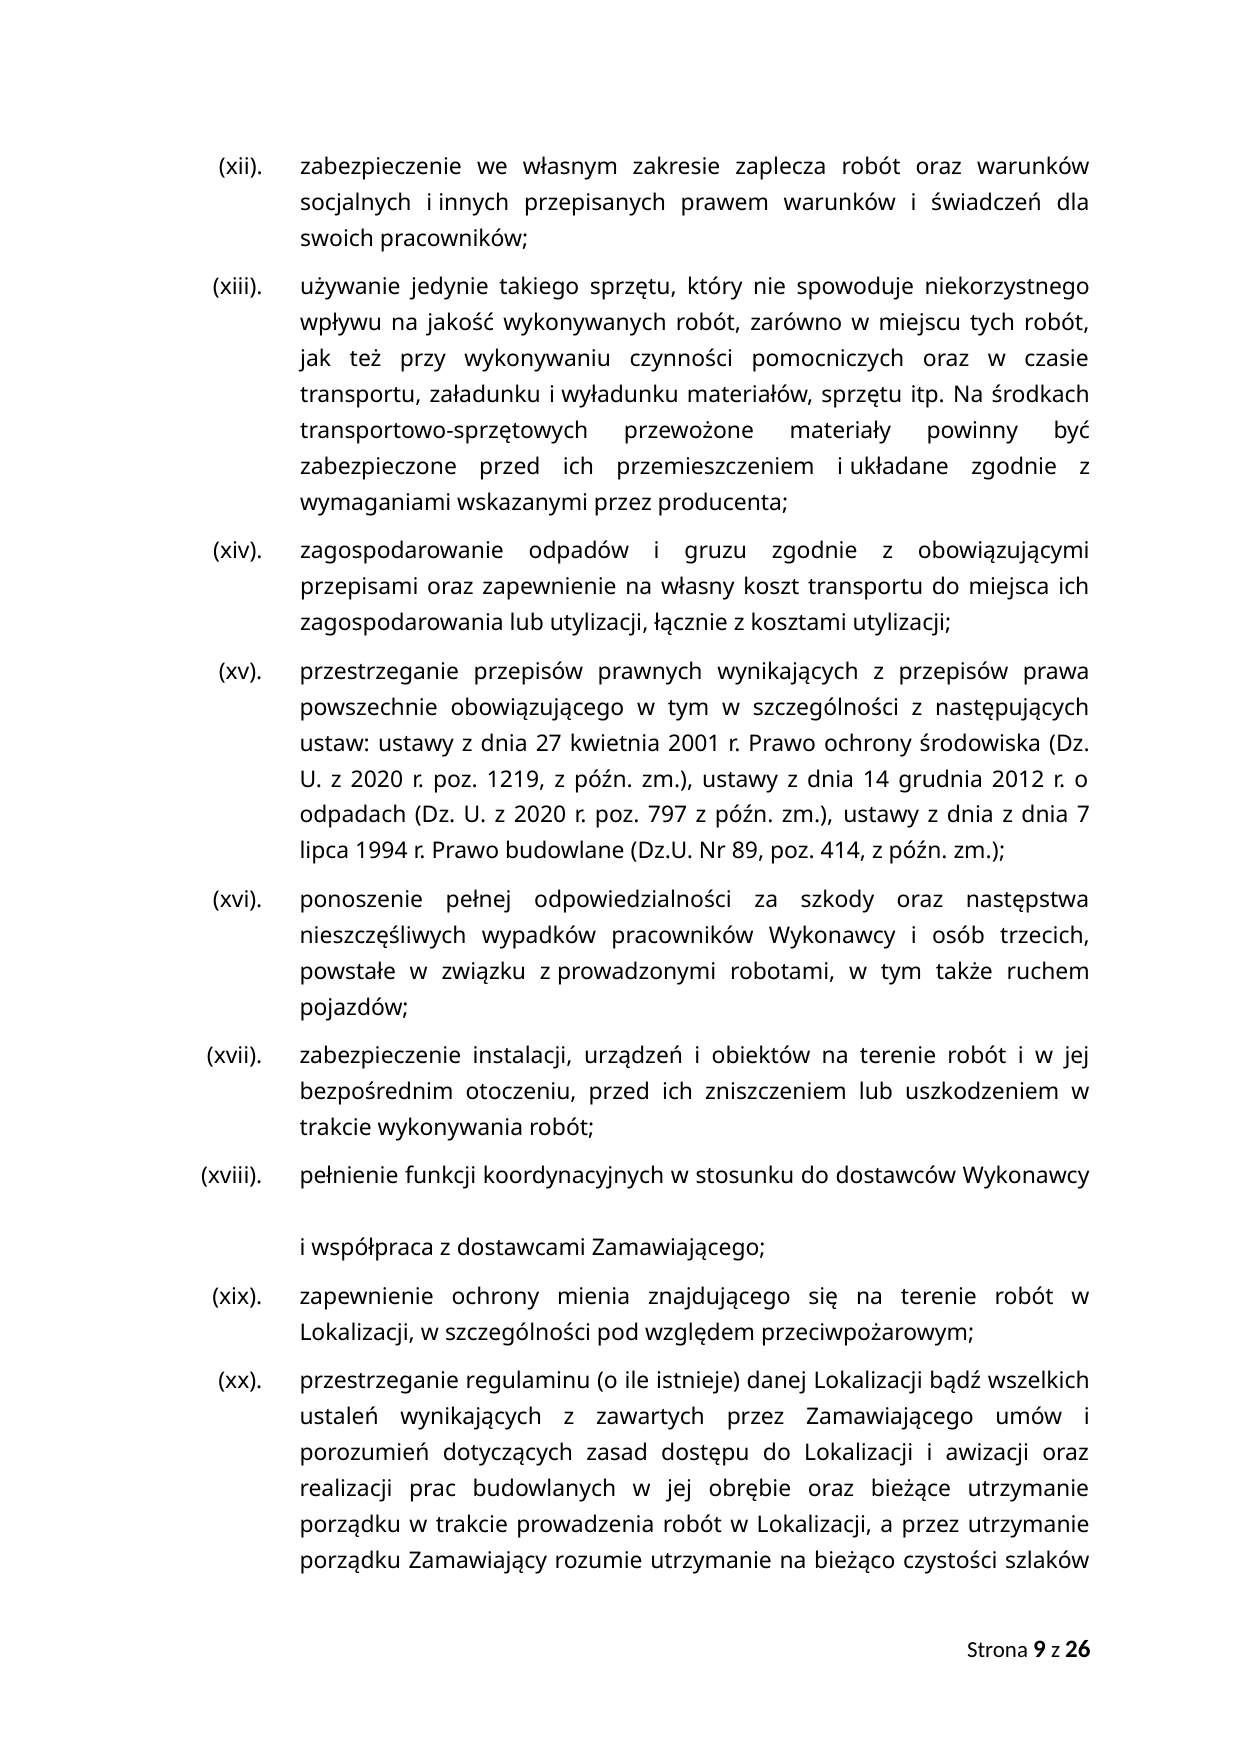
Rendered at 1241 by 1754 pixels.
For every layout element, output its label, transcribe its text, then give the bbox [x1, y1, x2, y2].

list przestrzeganie przepisów prawnych wynikających z przepisów prawa powszechnie obowiązującego w tym w szczególności z następujących ustaw: ustawy z dnia 27 kwietnia 2001 r. Prawo ochrony środowiska (Dz. U. z 2020 r. poz. 1219, z późn. zm.), ustawy z dnia 14 grudnia 2012 r. o odpadach (Dz. U. z 2020 r. poz. 797 z późn. zm.), ustawy z dnia z dnia 7 lipca 1994 r. Prawo budowlane (Dz.U. Nr 89, poz. 414, z późn. zm.); [262, 655, 1090, 866]
list zabezpieczenie we własnym zakresie zaplecza robót oraz warunków socjalnych i innych przepisanych prawem warunków i świadczeń dla swoich pracowników; [262, 150, 1090, 253]
list zabezpieczenie instalacji, urządzeń i obiektów na terenie robót i w jej bezpośrednim otoczeniu, przed ich zniszczeniem lub uszkodzeniem w trakcie wykonywania robót; [262, 1039, 1090, 1142]
list ponoszenie pełnej odpowiedzialności za szkody oraz następstwa nieszczęśliwych wypadków pracowników Wykonawcy i osób trzecich, powstałe w związku z prowadzonymi robotami, w tym także ruchem pojazdów; [262, 883, 1090, 1022]
list zagospodarowanie odpadów i gruzu zgodnie z obowiązującymi przepisami oraz zapewnienie na własny koszt transportu do miejsca ich zagospodarowania lub utylizacji, łącznie z kosztami utylizacji; [262, 534, 1090, 637]
list zapewnienie ochrony mienia znajdującego się na terenie robót w Lokalizacji, w szczególności pod względem przeciwpożarowym; [262, 1280, 1090, 1347]
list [262, 1364, 1090, 1575]
list używanie jedynie takiego sprzętu, który nie spowoduje niekorzystnego wpływu na jakość wykonywanych robót, zarówno w miejscu tych robót, jak też przy wykonywaniu czynności pomocniczych oraz w czasie transportu, załadunku i wyładunku materiałów, sprzętu itp. Na środkach transportowo-sprzętowych przewożone materiały powinny być zabezpieczone przed ich przemieszczeniem i układane zgodnie z wymaganiami wskazanymi przez producenta; [262, 270, 1090, 517]
list pełnienie funkcji koordynacyjnych w stosunku do dostawców Wykonawcy i współpraca z dostawcami Zamawiającego; [262, 1159, 1090, 1262]
